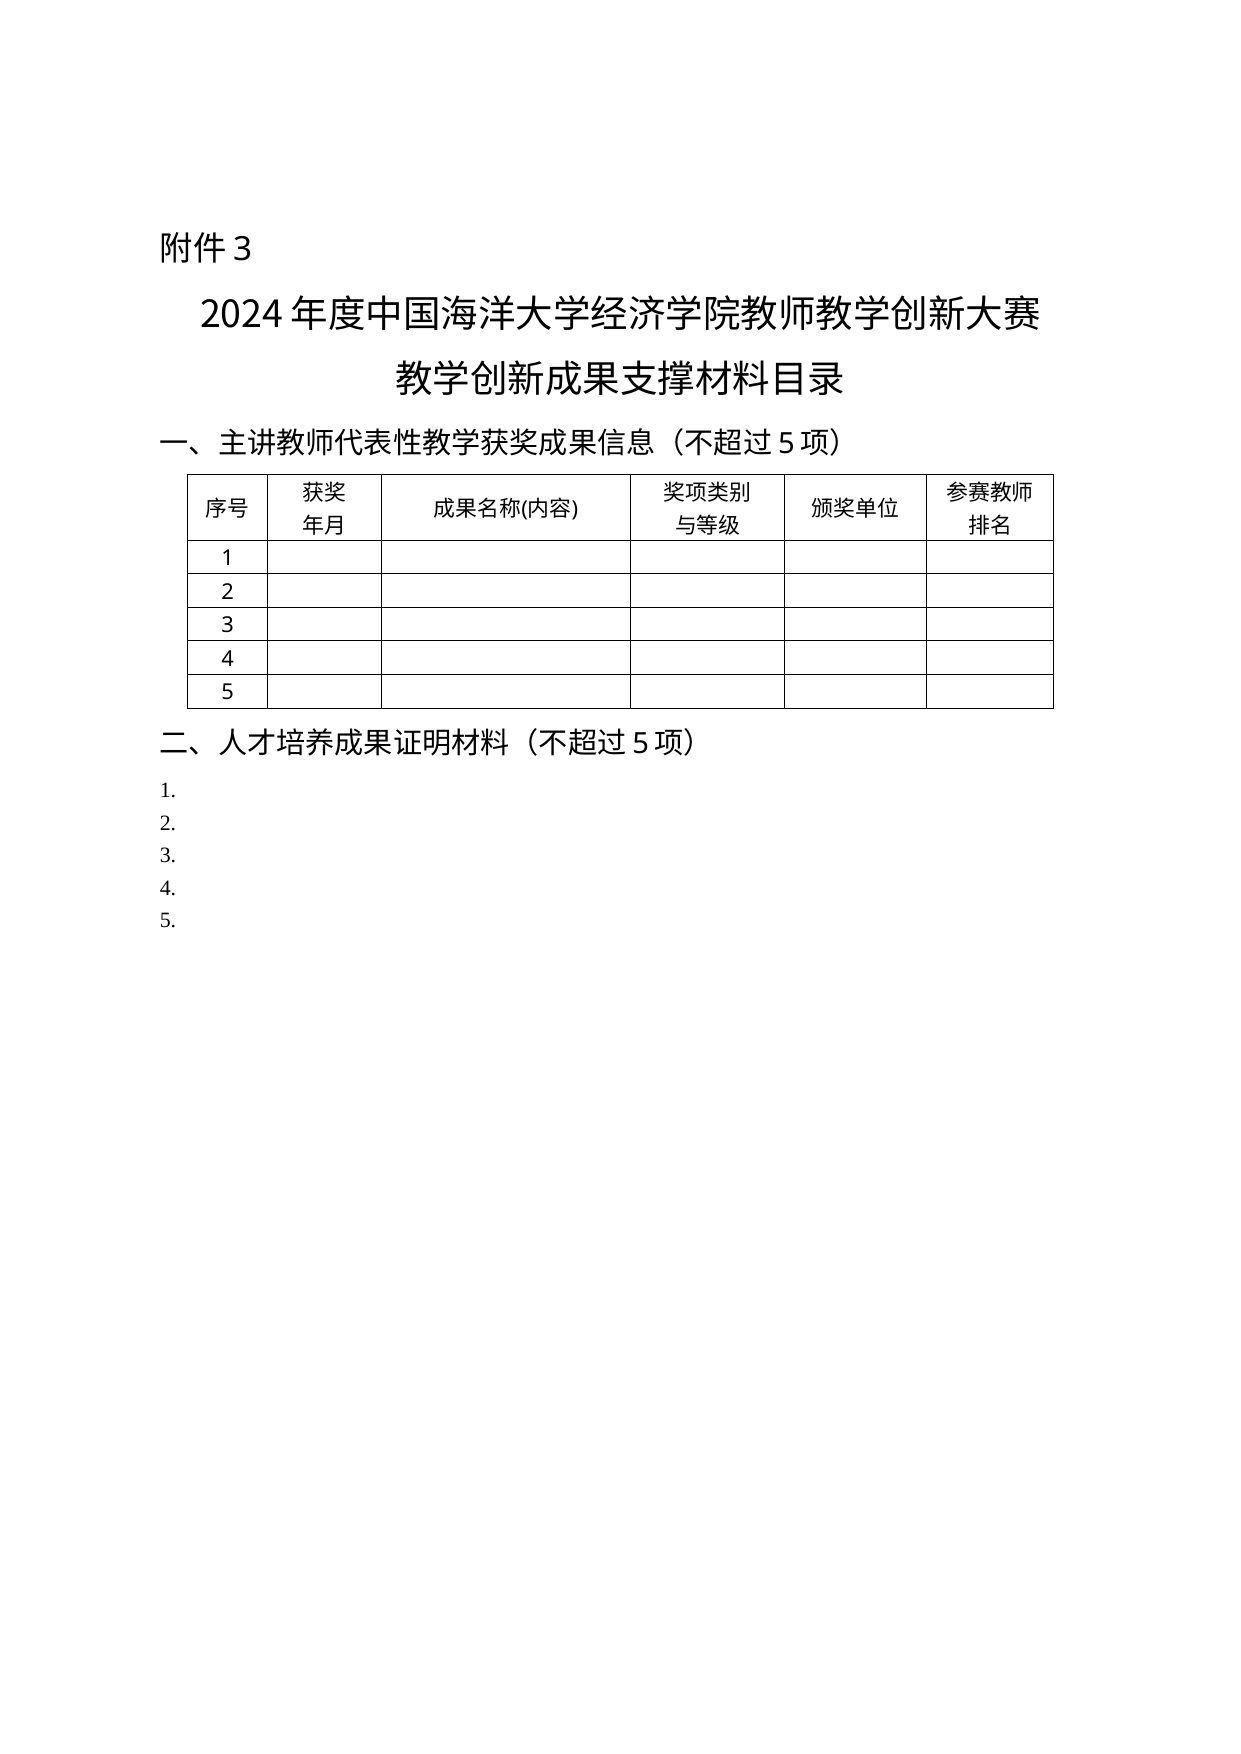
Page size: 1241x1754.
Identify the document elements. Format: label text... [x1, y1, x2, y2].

table_cell [268, 541, 381, 573]
table_header 成果名称(内容) [382, 475, 630, 540]
table_header 颁奖单位 [785, 475, 926, 540]
table_cell [785, 608, 926, 640]
table_header 序号 [188, 475, 267, 540]
table_cell 3 [188, 608, 267, 640]
text 1. [159, 773, 1081, 806]
table_header 参赛教师排名 [927, 475, 1053, 540]
text 2024年度中国海洋大学经济学院教师教学创新大赛 [159, 279, 1081, 344]
text 2. [159, 806, 1081, 838]
text 5. [159, 903, 1081, 936]
table_cell [631, 574, 784, 607]
text 一、主讲教师代表性教学获奖成果信息（不超过5项） [159, 409, 1081, 474]
text 4. [159, 871, 1081, 903]
table_cell [631, 608, 784, 640]
table_cell [268, 641, 381, 674]
table_cell 1 [188, 541, 267, 573]
table_cell [631, 541, 784, 573]
text 教学创新成果支撑材料目录 [159, 344, 1081, 409]
table_cell [927, 641, 1053, 674]
table_cell 5 [188, 675, 267, 707]
table_cell [382, 675, 630, 707]
text 二、人才培养成果证明材料（不超过5项） [159, 708, 1081, 773]
table_cell [268, 574, 381, 607]
table_cell [927, 574, 1053, 607]
table_cell [927, 608, 1053, 640]
table_header 奖项类别 与等级 [631, 475, 784, 540]
table_cell [382, 641, 630, 674]
table_cell [631, 675, 784, 707]
table_header 获奖 年月 [268, 475, 381, 540]
table_cell [785, 574, 926, 607]
table_cell [785, 641, 926, 674]
text 附件3 [159, 214, 1081, 279]
table_cell 4 [188, 641, 267, 674]
table_cell [382, 608, 630, 640]
table_cell 2 [188, 574, 267, 607]
table_cell [631, 641, 784, 674]
table_cell [382, 541, 630, 573]
table_cell [785, 675, 926, 707]
table_cell [268, 675, 381, 707]
table_cell [927, 541, 1053, 573]
table_cell [382, 574, 630, 607]
text 3. [159, 838, 1081, 871]
table_cell [268, 608, 381, 640]
table_cell [785, 541, 926, 573]
table_cell [927, 675, 1053, 707]
